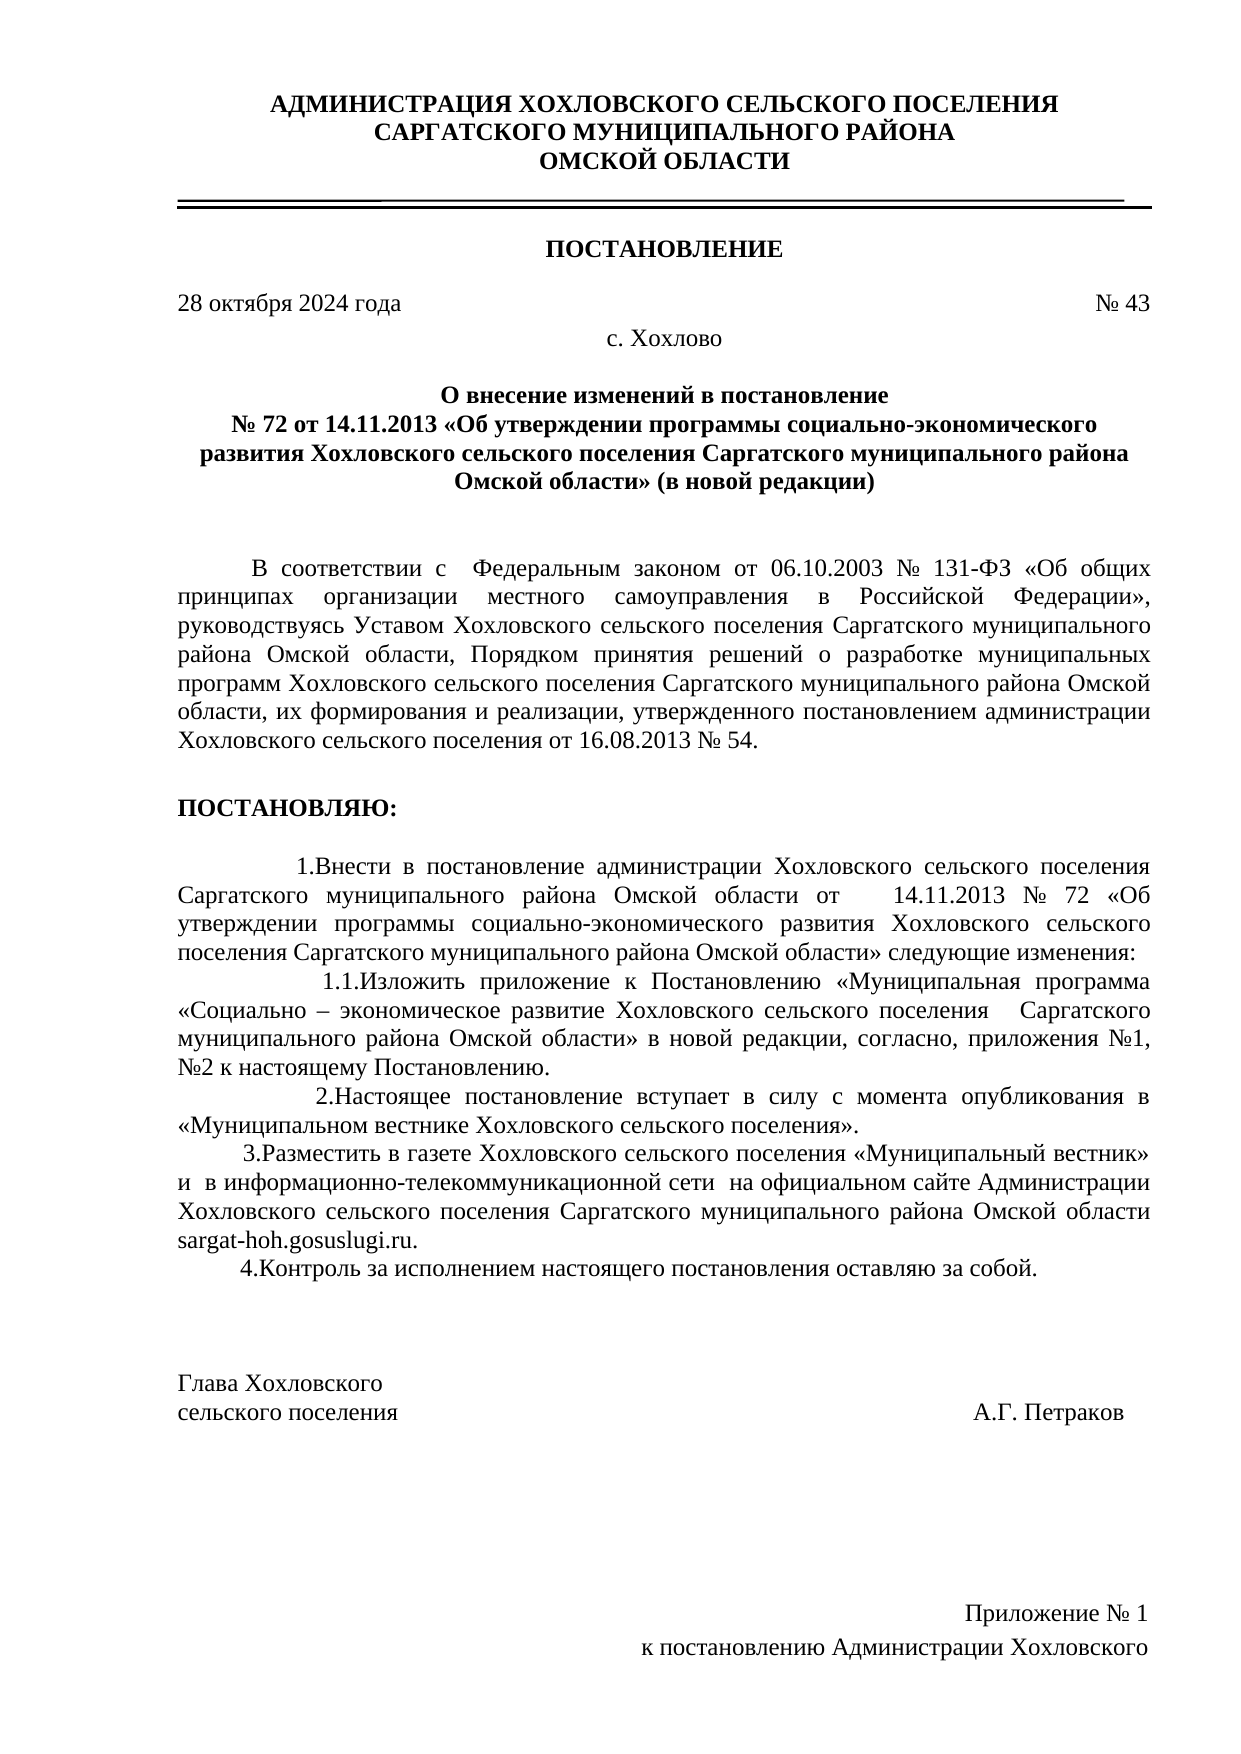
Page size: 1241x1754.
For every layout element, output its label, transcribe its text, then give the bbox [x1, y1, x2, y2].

text № 72 от 14.11.2013 «Об утверждении программы социально-экономического развития Хохловского сельского поселения Саргатского муниципального района Омской области» (в новой редакции) [177, 409, 1152, 495]
text ОМСКОЙ ОБЛАСТИ [177, 146, 1152, 175]
subtitle 28 октября 2024 года № 43 [177, 288, 1152, 316]
text 1.Внести в постановление администрации Хохловского сельского поселения Саргатского муниципального района Омской области от 14.11.2013 № 72 «Об утверждении программы социально-экономического развития Хохловского сельского поселения Саргатского муниципального района Омской области» следующие изменения: [177, 851, 1152, 966]
text САРГАТСКОГО МУНИЦИПАЛЬНОГО РАЙОНА [177, 117, 1152, 146]
text 2.Настоящее постановление вступает в силу с момента опубликования в «Муниципальном вестнике Хохловского сельского поселения». [177, 1081, 1152, 1138]
text 4.Контроль за исполнением настоящего постановления оставляю за собой. [177, 1253, 1152, 1282]
text сельского поселения А.Г. Петраков [177, 1397, 1152, 1426]
text Глава Хохловского [177, 1368, 1152, 1397]
text 3.Разместить в газете Хохловского сельского поселения «Муниципальный вестник» и в информационно-телекоммуникационной сети на официальном сайте Администрации Хохловского сельского поселения Саргатского муниципального района Омской области sargat-hoh.gosuslugi.ru. [177, 1138, 1152, 1253]
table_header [571, 1599, 1152, 1665]
text О внесение изменений в постановление [177, 380, 1152, 409]
subtitle ПОСТАНОВЛЕНИЕ [177, 234, 1152, 263]
text 1.1.Изложить приложение к Постановлению «Муниципальная программа «Социально – экономическое развитие Хохловского сельского поселения Саргатского муниципального района Омской области» в новой редакции, согласно, приложения №1, №2 к настоящему Постановлению. [177, 966, 1152, 1081]
text ПОСТАНОВЛЯЮ: [177, 793, 1152, 822]
text АДМИНИСТРАЦИЯ ХОХЛОВСКОГО СЕЛЬСКОГО ПОСЕЛЕНИЯ [177, 89, 1152, 117]
text с. Хохлово [177, 323, 1152, 351]
text В соответствии с Федеральным законом от 06.10.2003 № 131-ФЗ «Об общих принципах организации местного самоуправления в Российской Федерации», руководствуясь Уставом Хохловского сельского поселения Саргатского муниципального района Омской области, Порядком принятия решений о разработке муниципальных программ Хохловского сельского поселения Саргатского муниципального района Омской области, их формирования и реализации, утвержденного постановлением администрации Хохловского сельского поселения от 16.08.2013 № 54. [177, 553, 1152, 754]
